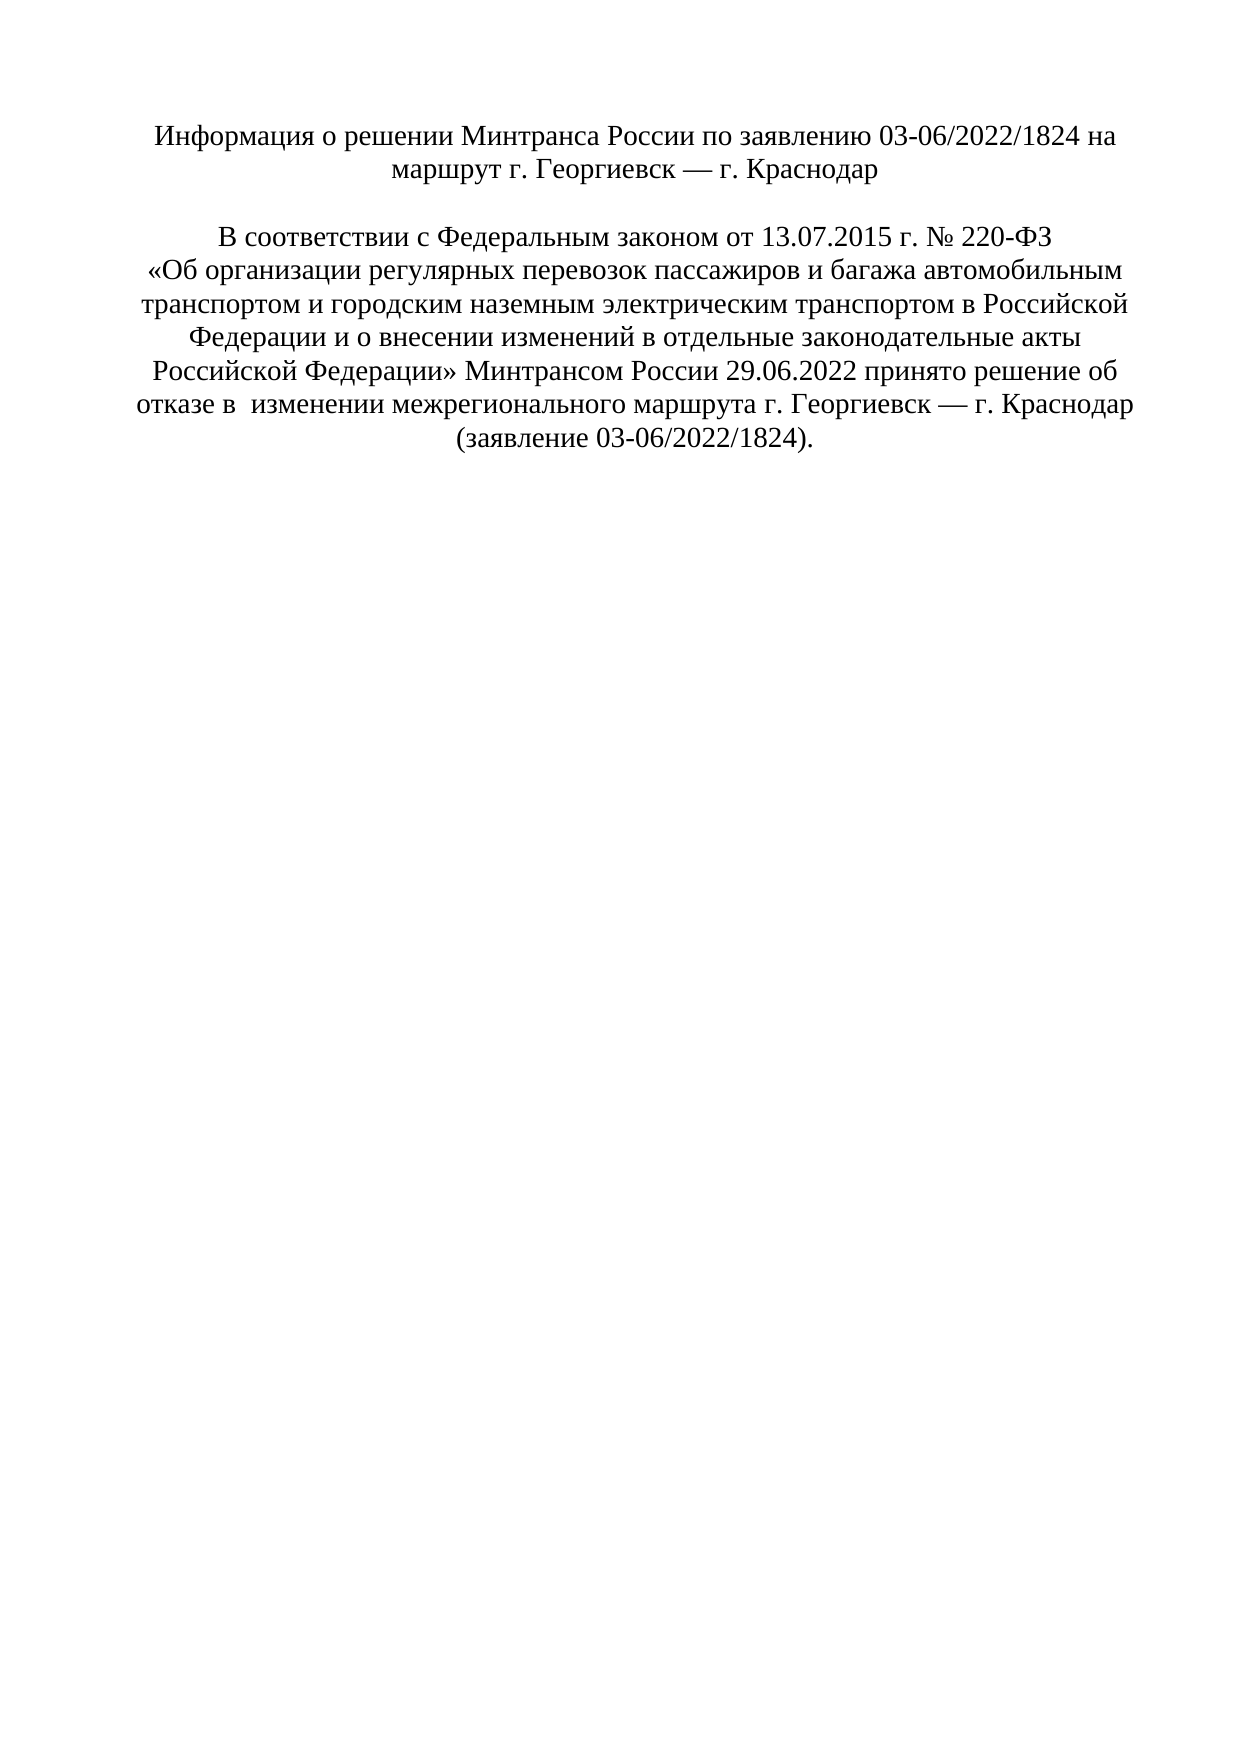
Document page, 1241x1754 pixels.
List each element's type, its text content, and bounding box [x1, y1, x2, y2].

text В соответствии с Федеральным законом от 13.07.2015 г. № 220-ФЗ «Об организации регулярных перевозок пассажиров и багажа автомобильным транспортом и городским наземным электрическим транспортом в Российской Федерации и о внесении изменений в отдельные законодательные акты Российской Федерации» Минтрансом России 29.06.2022 принято решение об отказе в изменении межрегионального маршрута г. Георгиевск — г. Краснодар (заявление 03-06/2022/1824). [118, 219, 1152, 453]
text Информация о решении Минтранса России по заявлению 03-06/2022/1824 на маршрут г. Георгиевск — г. Краснодар [118, 118, 1152, 185]
